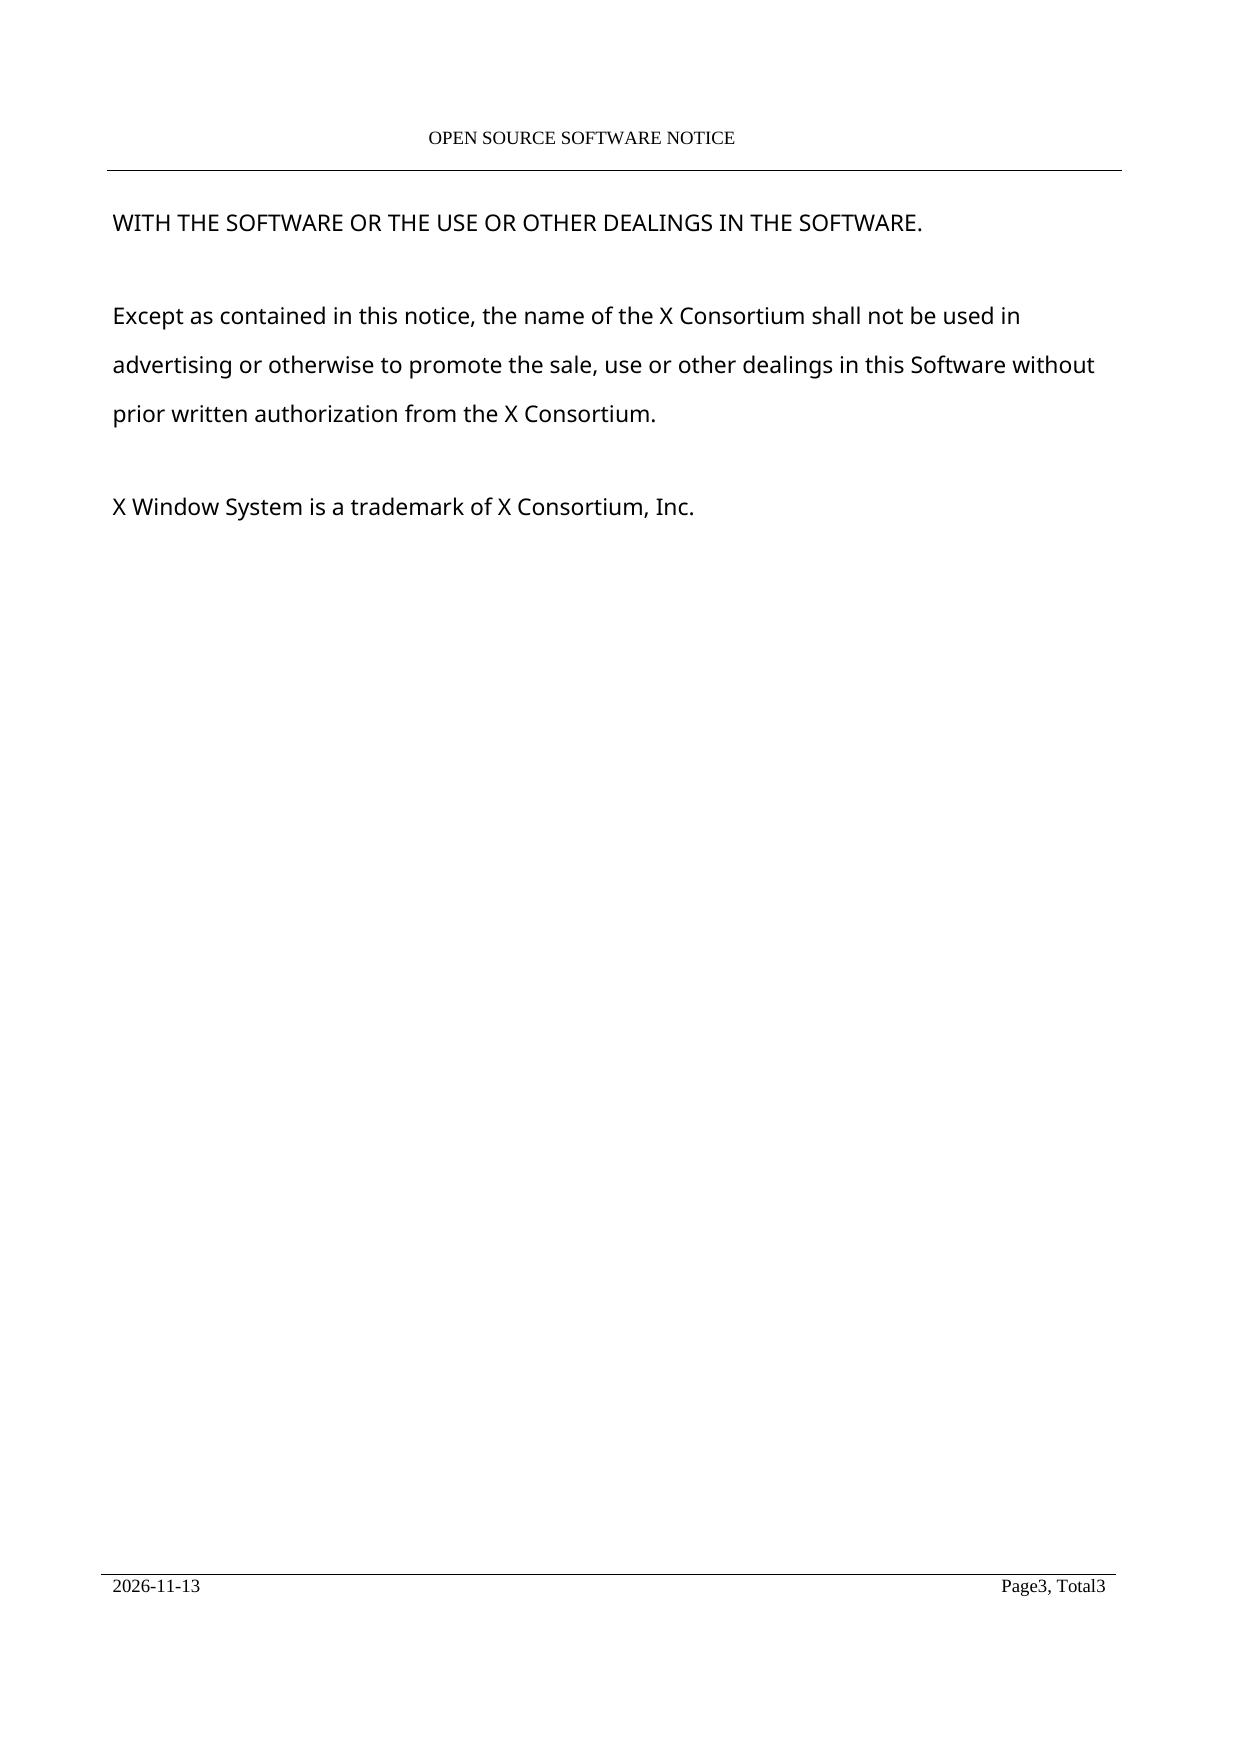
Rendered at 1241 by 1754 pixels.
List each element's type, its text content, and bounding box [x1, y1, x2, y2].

text X Window System is a trademark of X Consortium, Inc. [112, 490, 1128, 523]
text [112, 206, 1128, 239]
text Except as contained in this notice, the name of the X Consortium shall not be used in advertising or otherwise to promote the sale, use or other dealings in this Software without prior written authorization from the X Consortium. [112, 299, 1128, 429]
